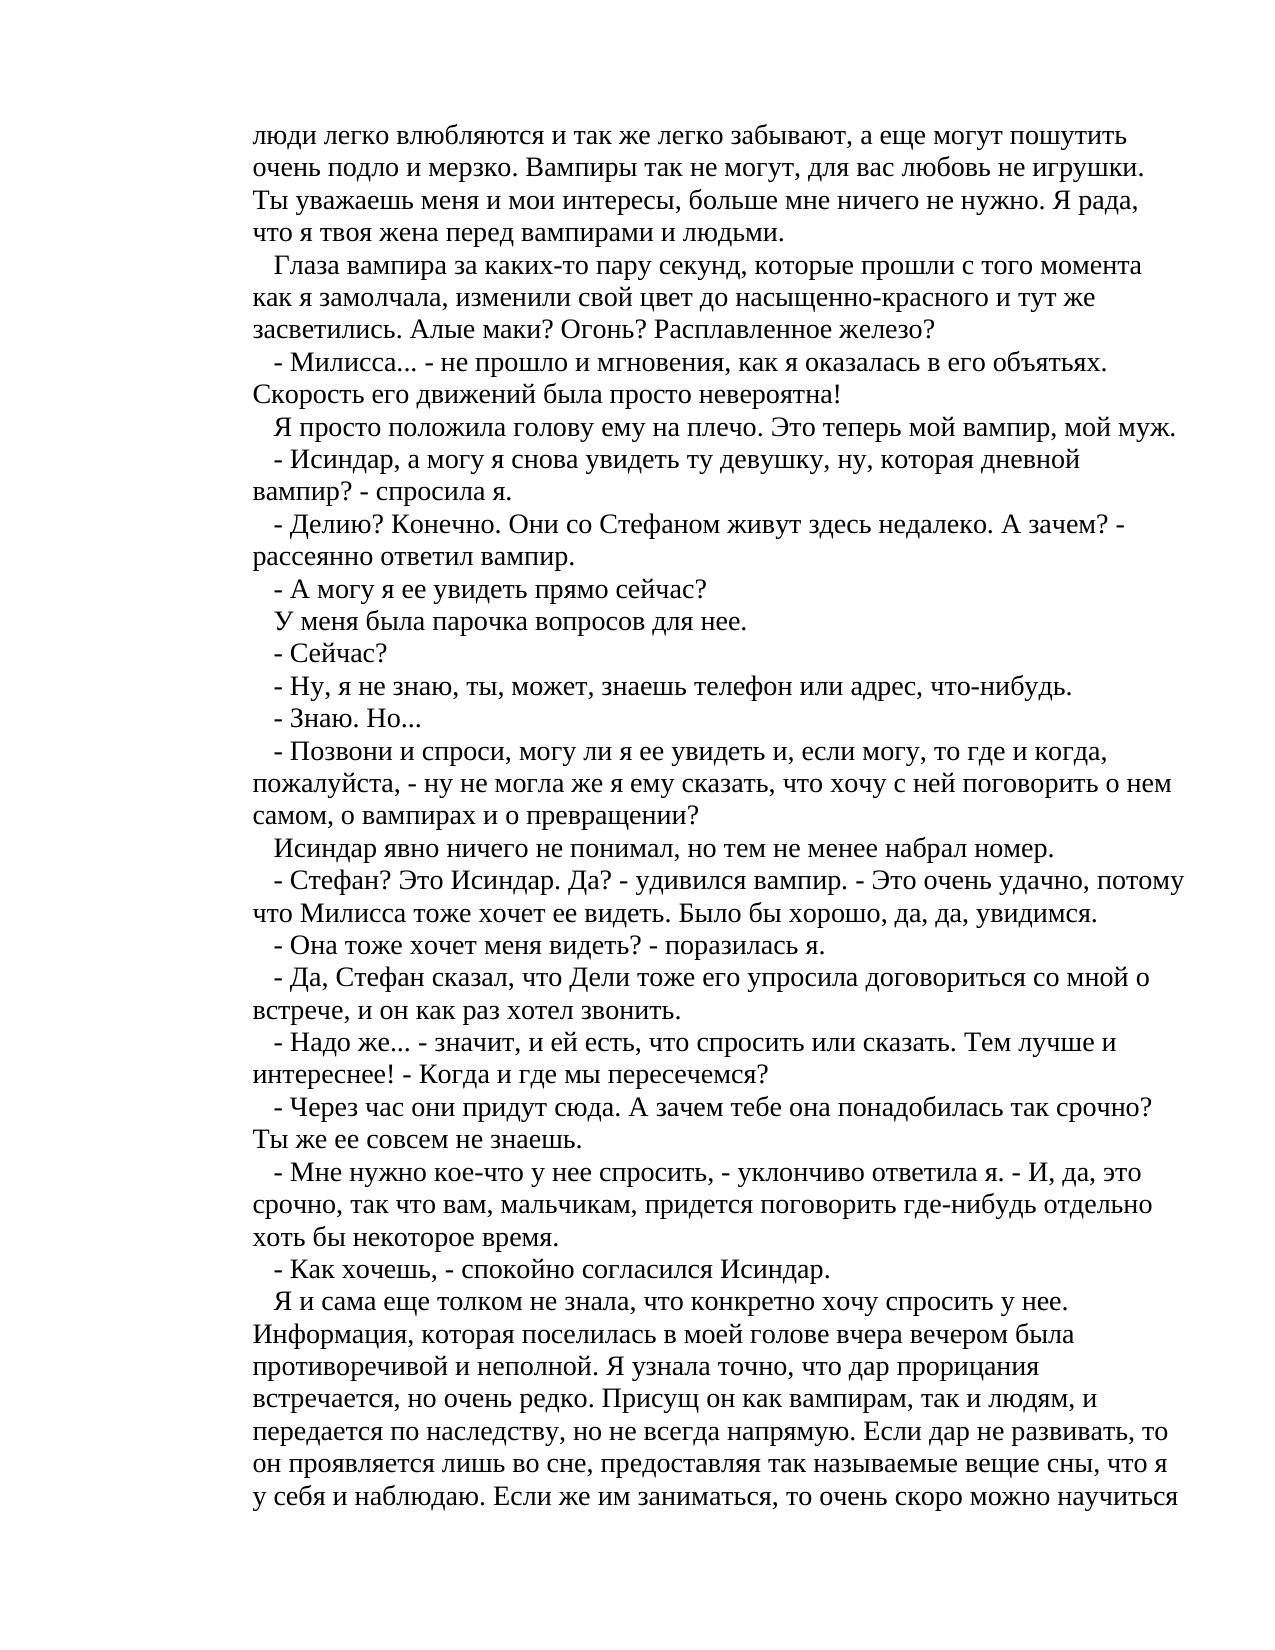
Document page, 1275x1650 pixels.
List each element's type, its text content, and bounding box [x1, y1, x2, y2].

text - Стефан? Это Исиндар. Да? - удивился вампир. - Это очень удачно, потому что Милисса тоже хочет ее видеть. Было бы хорошо, да, да, увидимся. [252, 863, 1186, 928]
text - Ну, я не знаю, ты, может, знаешь телефон или адрес, что-нибудь. [252, 669, 1186, 701]
text - Да, Стефан сказал, что Дели тоже его упросила договориться со мной о встрече, и он как раз хотел звонить. [252, 960, 1186, 1025]
text Глаза вампира за каких-то пару секунд, которые прошли с того момента как я замолчала, изменили свой цвет до насыщенно-красного и тут же засветились. Алые маки? Огонь? Расплавленное железо? [252, 248, 1186, 345]
text - Знаю. Но... [252, 701, 1186, 734]
text - Исиндар, а могу я снова увидеть ту девушку, ну, которая дневной вампир? - спросила я. [252, 442, 1186, 507]
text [252, 1284, 1186, 1511]
text - Надо же... - значит, и ей есть, что спросить или сказать. Тем лучше и интереснее! - Когда и где мы пересечемся? [252, 1025, 1186, 1090]
text - Мне нужно кое-что у нее спросить, - уклончиво ответила я. - И, да, это срочно, так что вам, мальчикам, придется поговорить где-нибудь отдельно хоть бы некоторое время. [252, 1155, 1186, 1252]
text Я просто положила голову ему на плечо. Это теперь мой вампир, мой муж. [252, 410, 1186, 442]
text - Через час они придут сюда. А зачем тебе она понадобилась так срочно? Ты же ее совсем не знаешь. [252, 1090, 1186, 1155]
text - Позвони и спроси, могу ли я ее увидеть и, если могу, то где и когда, пожалуйста, - ну не могла же я ему сказать, что хочу с ней поговорить о нем самом, о вампирах и о превращении? [252, 734, 1186, 831]
text - А могу я ее увидеть прямо сейчас? [252, 572, 1186, 604]
text Исиндар явно ничего не понимал, но тем не менее набрал номер. [252, 831, 1186, 863]
text - Как хочешь, - спокойно согласился Исиндар. [252, 1252, 1186, 1284]
text - Делию? Конечно. Они со Стефаном живут здесь недалеко. А зачем? - рассеянно ответил вампир. [252, 507, 1186, 572]
text У меня была парочка вопросов для нее. [252, 604, 1186, 636]
text - Сейчас? [252, 636, 1186, 669]
text - Милисса... - не прошло и мгновения, как я оказалась в его объятьях. Скорость его движений была просто невероятна! [252, 345, 1186, 410]
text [252, 118, 1186, 248]
text - Она тоже хочет меня видеть? - поразилась я. [252, 928, 1186, 960]
